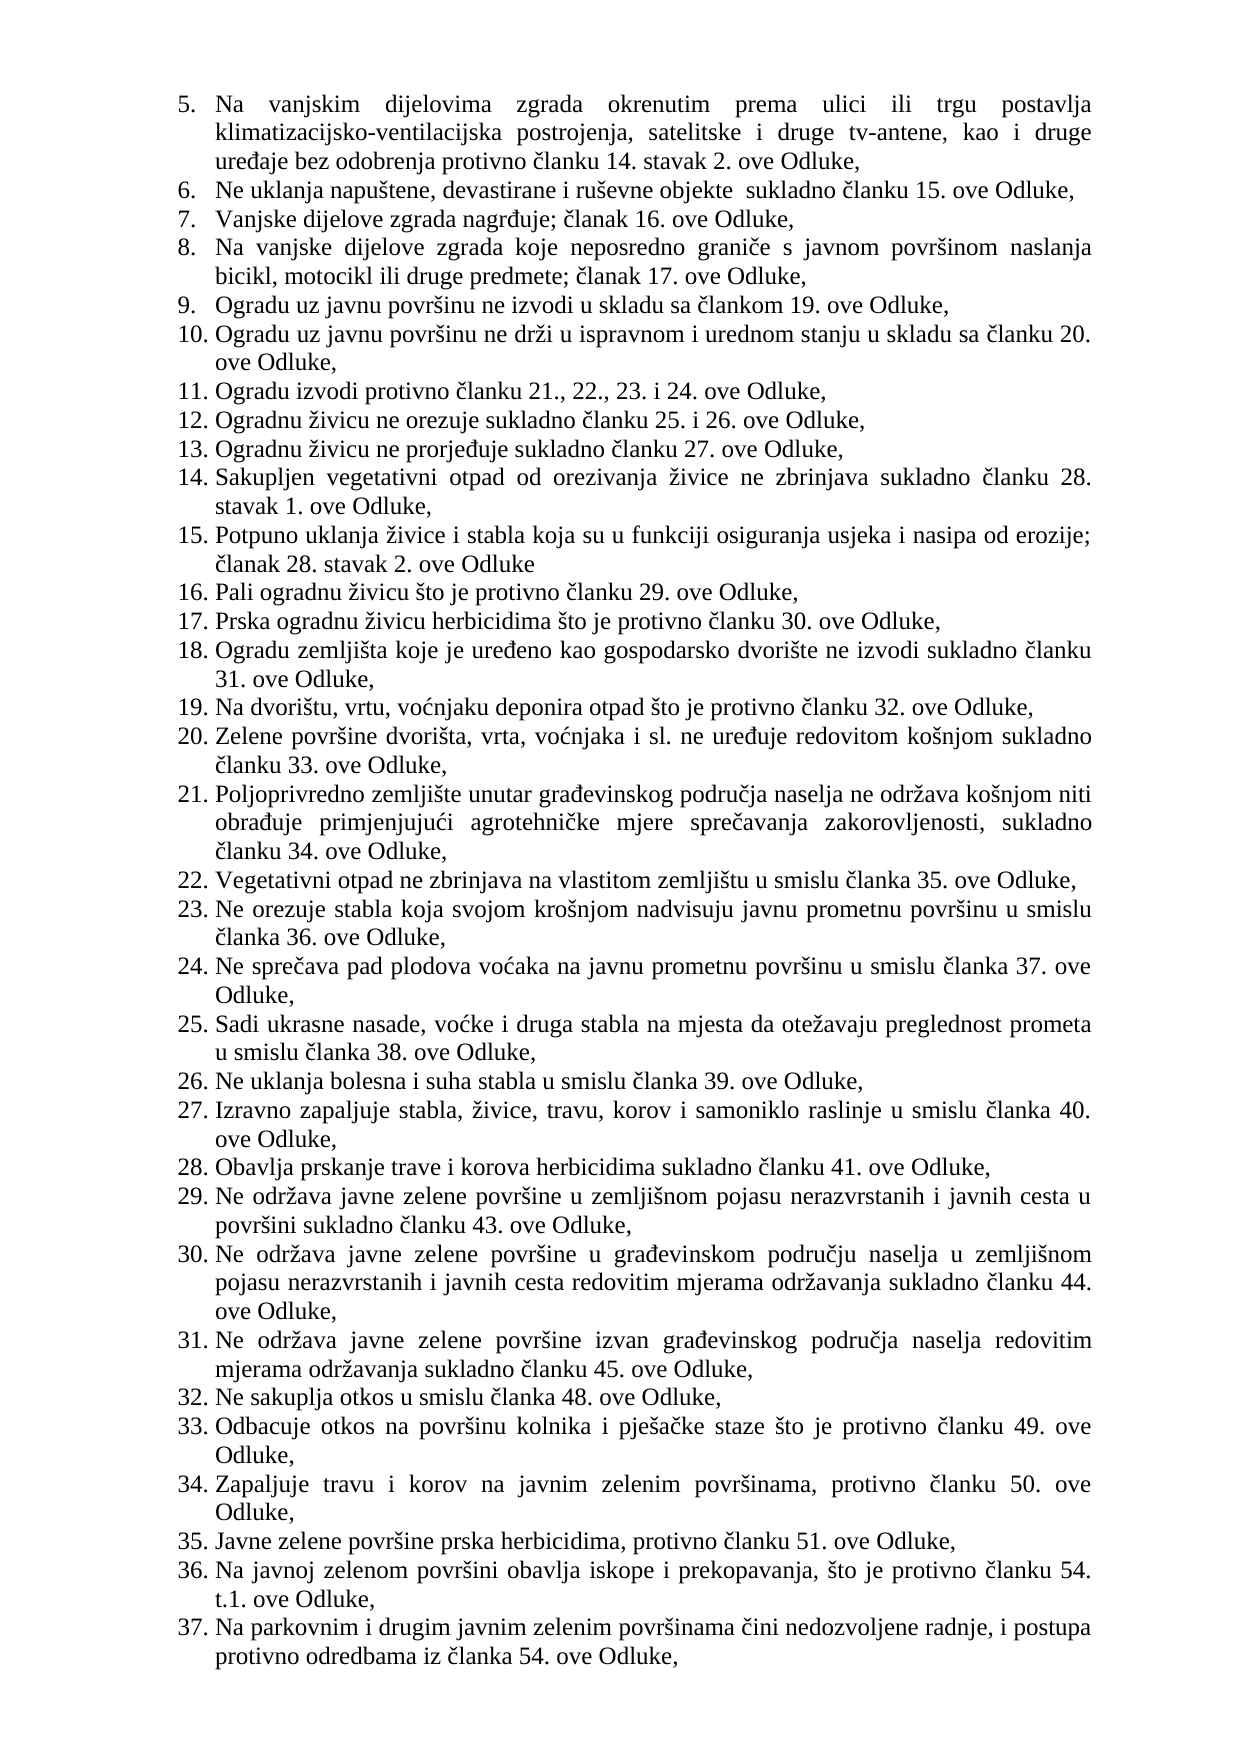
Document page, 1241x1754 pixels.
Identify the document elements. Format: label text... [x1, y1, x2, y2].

list Na javnoj zelenom površini obavlja iskope i prekopavanja, što je protivno članku 54. t.1. ove Odluke, [177, 1555, 1093, 1612]
list Poljoprivredno zemljište unutar građevinskog područja naselja ne održava košnjom niti obrađuje primjenjujući agrotehničke mjere sprečavanja zakorovljenosti, sukladno članku 34. ove Odluke, [177, 779, 1093, 865]
list Ogradu uz javnu površinu ne izvodi u skladu sa člankom 19. ove Odluke, [177, 290, 1093, 319]
list Odbacuje otkos na površinu kolnika i pješačke staze što je protivno članku 49. ove Odluke, [177, 1411, 1093, 1469]
list Ne orezuje stabla koja svojom krošnjom nadvisuju javnu prometnu površinu u smislu članka 36. ove Odluke, [177, 894, 1093, 951]
list Ne održava javne zelene površine izvan građevinskog područja naselja redovitim mjerama održavanja sukladno članku 45. ove Odluke, [177, 1325, 1093, 1382]
list Ogradu uz javnu površinu ne drži u ispravnom i urednom stanju u skladu sa članku 20. ove Odluke, [177, 319, 1093, 376]
list Obavlja prskanje trave i korova herbicidima sukladno članku 41. ove Odluke, [177, 1152, 1093, 1181]
list Na parkovnim i drugim javnim zelenim površinama čini nedozvoljene radnje, i postupa protivno odredbama iz članka 54. ove Odluke, [177, 1612, 1093, 1670]
list Potpuno uklanja živice i stabla koja su u funkciji osiguranja usjeka i nasipa od erozije; članak 28. stavak 2. ove Odluke [177, 520, 1093, 577]
list Javne zelene površine prska herbicidima, protivno članku 51. ove Odluke, [177, 1526, 1093, 1555]
list Zelene površine dvorišta, vrta, voćnjaka i sl. ne uređuje redovitom košnjom sukladno članku 33. ove Odluke, [177, 721, 1093, 779]
list Vegetativni otpad ne zbrinjava na vlastitom zemljištu u smislu članka 35. ove Odluke, [177, 865, 1093, 894]
list Ne održava javne zelene površine u zemljišnom pojasu nerazvrstanih i javnih cesta u površini sukladno članku 43. ove Odluke, [177, 1181, 1093, 1239]
list Ogradu izvodi protivno članku 21., 22., 23. i 24. ove Odluke, [177, 376, 1093, 405]
list Ne sakuplja otkos u smislu članka 48. ove Odluke, [177, 1382, 1093, 1411]
list Izravno zapaljuje stabla, živice, travu, korov i samoniklo raslinje u smislu članka 40. ove Odluke, [177, 1095, 1093, 1152]
list Sadi ukrasne nasade, voćke i druga stabla na mjesta da otežavaju preglednost prometa u smislu članka 38. ove Odluke, [177, 1009, 1093, 1066]
list Ne uklanja bolesna i suha stabla u smislu članka 39. ove Odluke, [177, 1066, 1093, 1095]
list Vanjske dijelove zgrada nagrđuje; članak 16. ove Odluke, [177, 204, 1093, 232]
list Pali ogradnu živicu što je protivno članku 29. ove Odluke, [177, 577, 1093, 606]
list Ne uklanja napuštene, devastirane i ruševne objekte sukladno članku 15. ove Odluke, [177, 175, 1093, 204]
list Sakupljen vegetativni otpad od orezivanja živice ne zbrinjava sukladno članku 28. stavak 1. ove Odluke, [177, 462, 1093, 520]
list Ne održava javne zelene površine u građevinskom području naselja u zemljišnom pojasu nerazvrstanih i javnih cesta redovitim mjerama održavanja sukladno članku 44. ove Odluke, [177, 1239, 1093, 1325]
list Zapaljuje travu i korov na javnim zelenim površinama, protivno članku 50. ove Odluke, [177, 1469, 1093, 1526]
list Ne sprečava pad plodova voćaka na javnu prometnu površinu u smislu članka 37. ove Odluke, [177, 951, 1093, 1009]
list Na vanjske dijelove zgrada koje neposredno graniče s javnom površinom naslanja bicikl, motocikl ili druge predmete; članak 17. ove Odluke, [177, 232, 1093, 290]
list Ogradnu živicu ne prorjeđuje sukladno članku 27. ove Odluke, [177, 434, 1093, 462]
list Prska ogradnu živicu herbicidima što je protivno članku 30. ove Odluke, [177, 606, 1093, 635]
list Ogradu zemljišta koje je uređeno kao gospodarsko dvorište ne izvodi sukladno članku 31. ove Odluke, [177, 635, 1093, 692]
list Na dvorištu, vrtu, voćnjaku deponira otpad što je protivno članku 32. ove Odluke, [177, 692, 1093, 721]
list Ogradnu živicu ne orezuje sukladno članku 25. i 26. ove Odluke, [177, 405, 1093, 434]
list Na vanjskim dijelovima zgrada okrenutim prema ulici ili trgu postavlja klimatizacijsko-ventilacijska postrojenja, satelitske i druge tv-antene, kao i druge uređaje bez odobrenja protivno članku 14. stavak 2. ove Odluke, [177, 89, 1093, 175]
